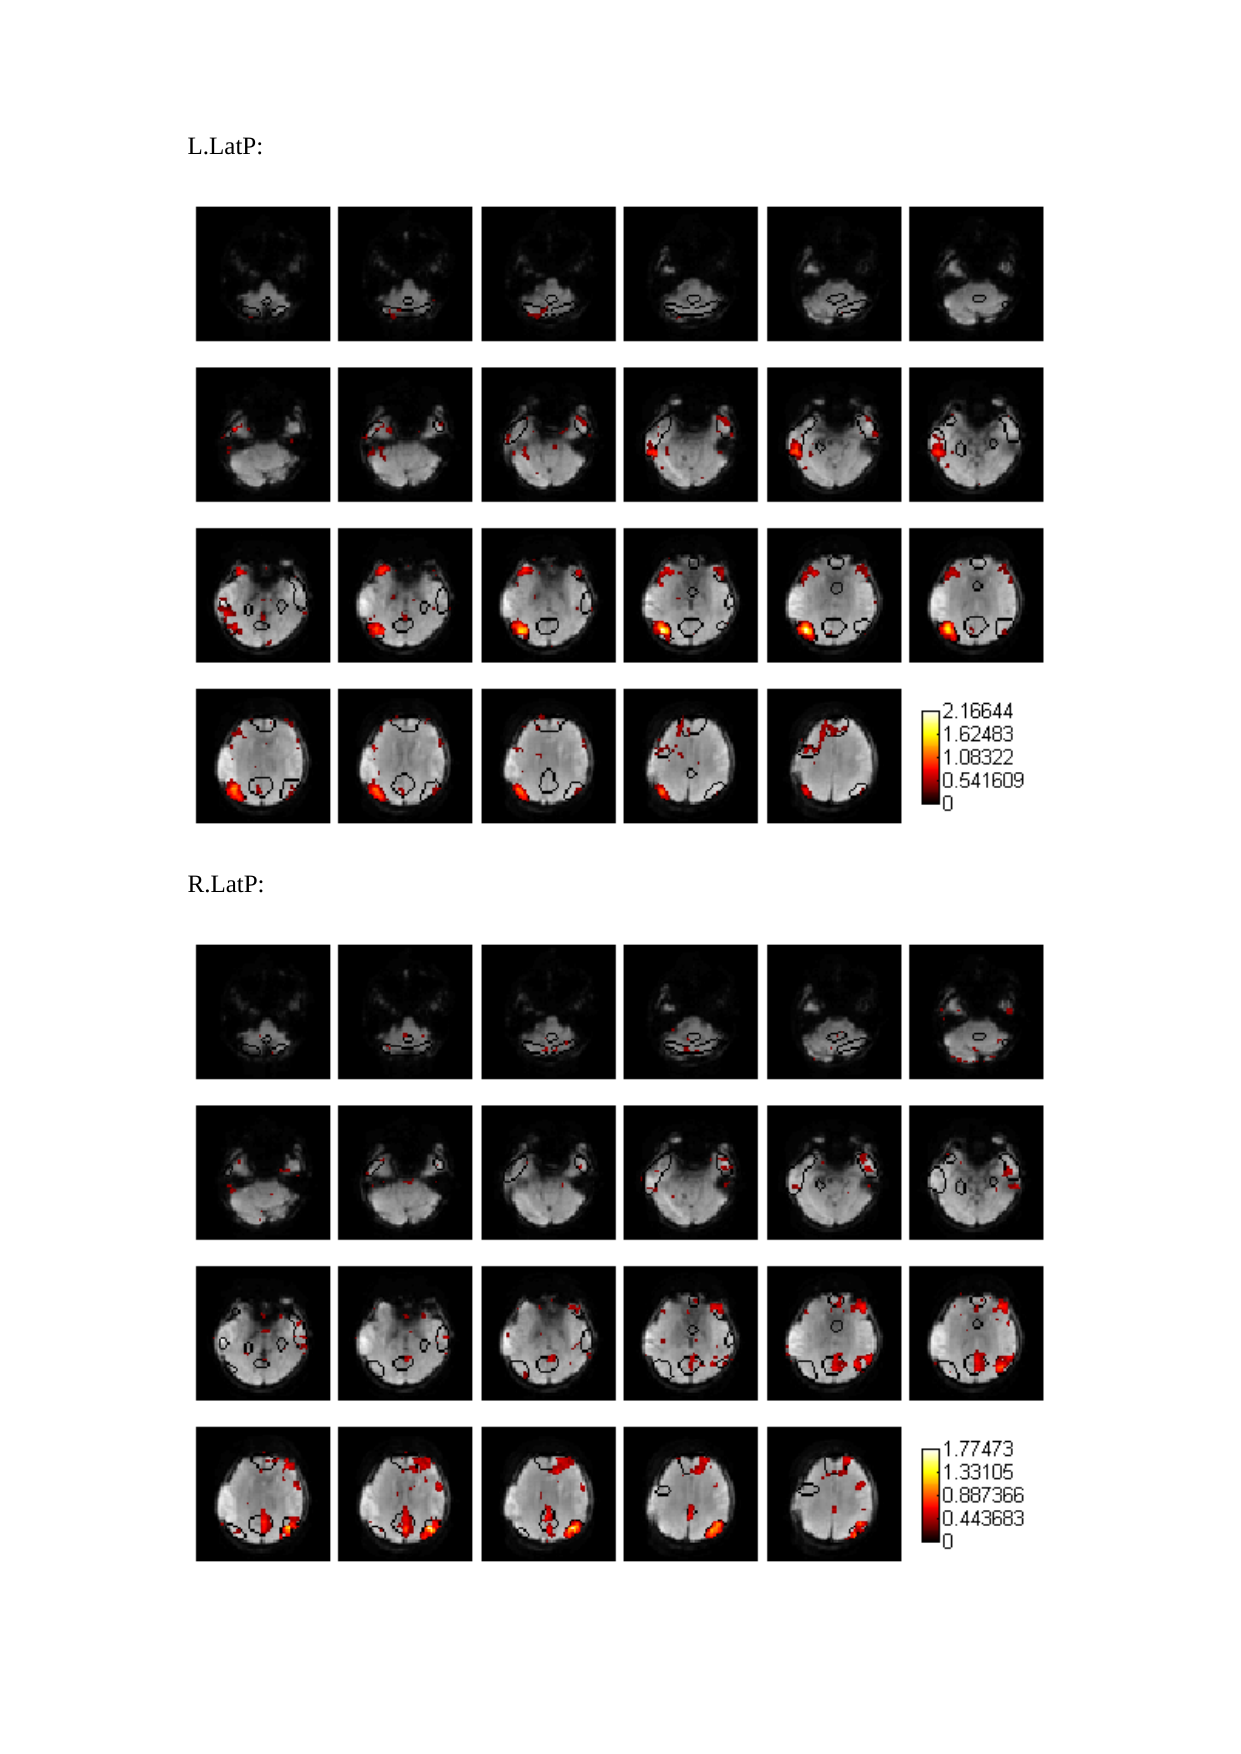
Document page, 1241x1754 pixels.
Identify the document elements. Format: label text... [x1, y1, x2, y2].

picture [187, 928, 1053, 1577]
picture [187, 190, 1053, 839]
list L.LatP: [187, 129, 1053, 162]
list R.LatP: [187, 867, 1053, 900]
